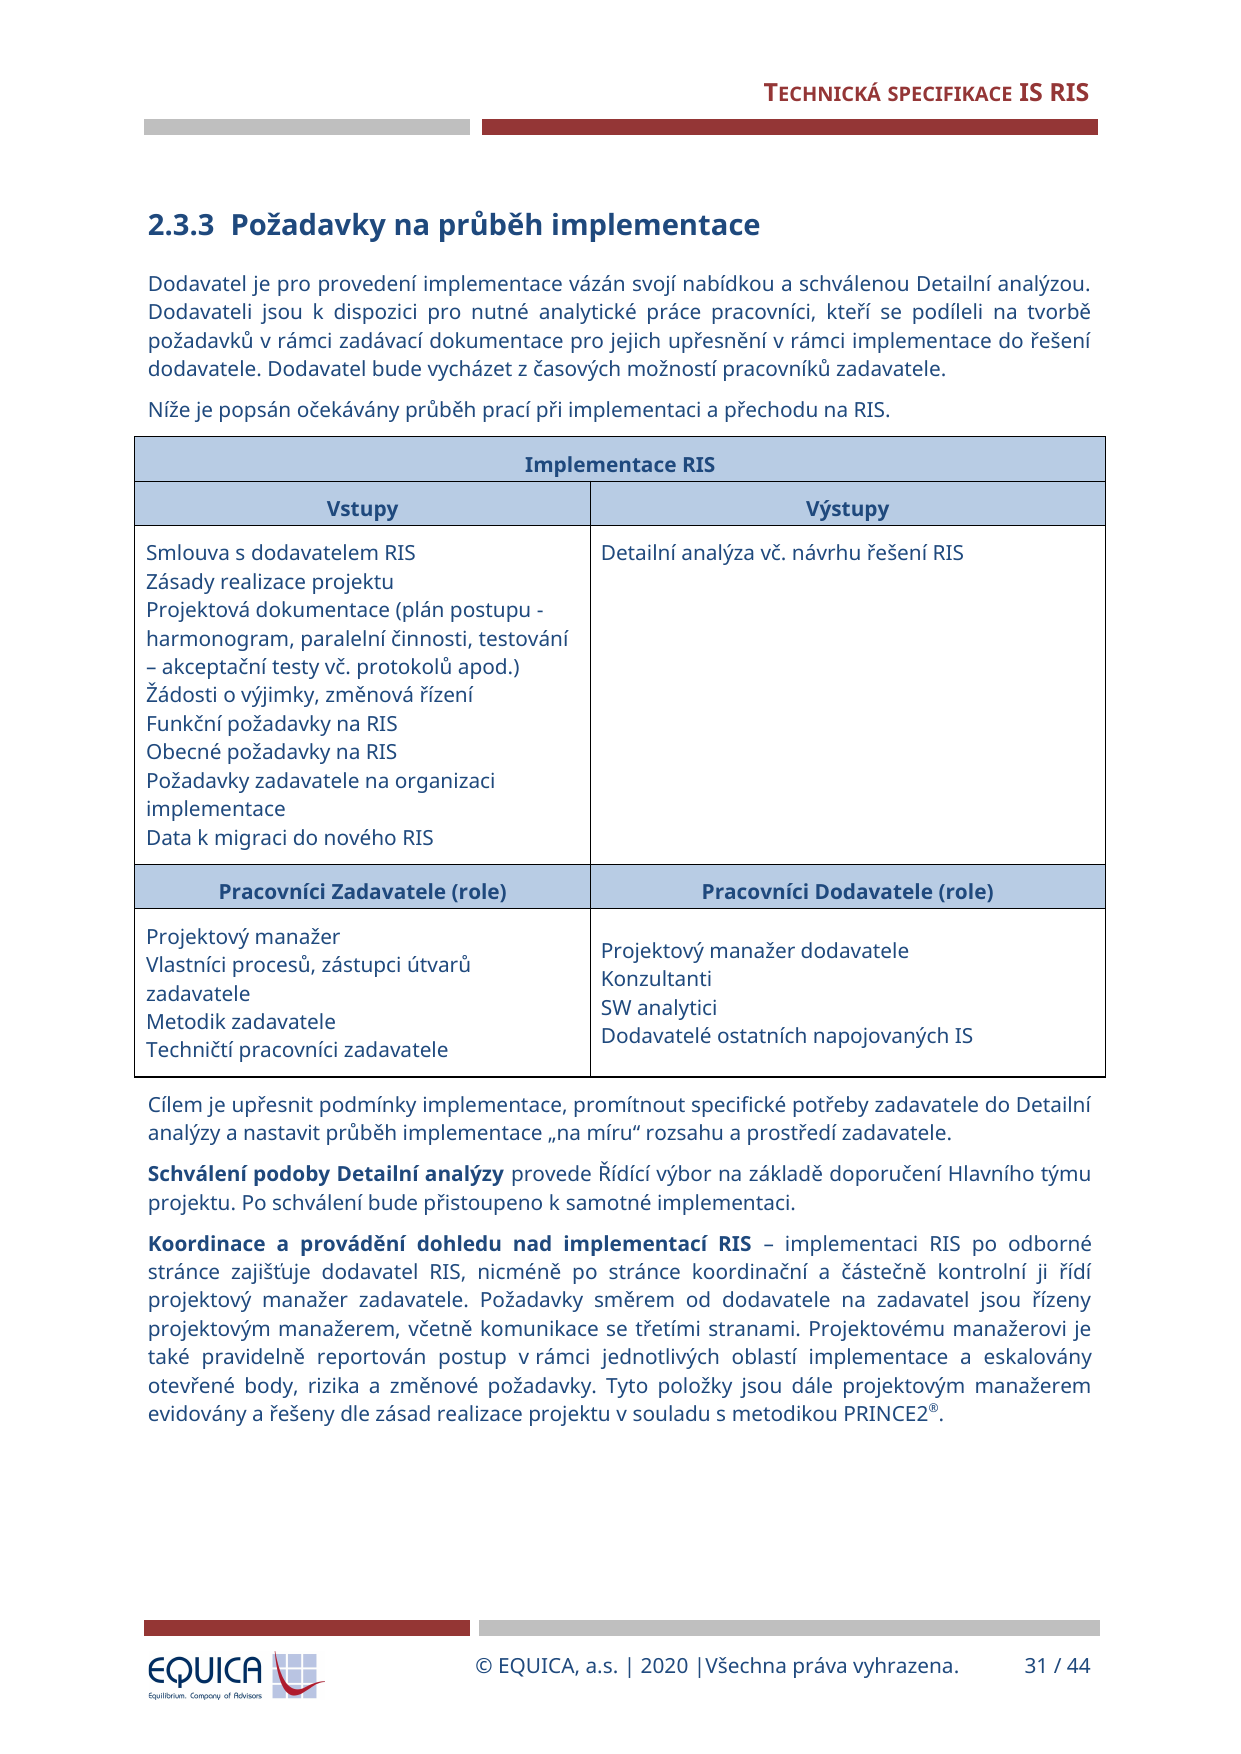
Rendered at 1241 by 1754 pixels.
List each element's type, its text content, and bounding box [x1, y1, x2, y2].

text Koordinace a provádění dohledu nad implementací RIS – implementaci RIS po odborné stránce zajišťuje dodavatel RIS, nicméně po stránce koordinační a částečně kontrolní ji řídí projektový manažer zadavatele. Požadavky směrem od dodavatele na zadavatel jsou řízeny projektovým manažerem, včetně komunikace se třetími stranami. Projektovému manažerovi je také pravidelně reportován postup v rámci jednotlivých oblastí implementace a eskalovány otevřené body, rizika a změnové požadavky. Tyto položky jsou dále projektovým manažerem evidovány a řešeny dle zásad realizace projektu v souladu s metodikou PRINCE2®. [148, 1229, 1092, 1428]
table_cell Detailní analýza vč. návrhu řešení RIS [591, 526, 1105, 864]
table_cell Pracovníci Dodavatele (role) [591, 865, 1105, 908]
text Níže je popsán očekávány průběh prací při implementaci a přechodu na RIS. [148, 395, 1092, 424]
picture [148, 1651, 325, 1700]
text Cílem je upřesnit podmínky implementace, promítnout specifické potřeby zadavatele do Detailní analýzy a nastavit průběh implementace „na míru“ rozsahu a prostředí zadavatele. [148, 1090, 1092, 1147]
table_cell Projektový manažer dodavatele Konzultanti SW analytici Dodavatelé ostatních napojovaných IS [591, 909, 1105, 1076]
text Schválení podoby Detailní analýzy provede Řídící výbor na základě doporučení Hlavního týmu projektu. Po schválení bude přistoupeno k samotné implementaci. [148, 1159, 1092, 1216]
table_cell Výstupy [591, 482, 1105, 525]
table_cell Pracovníci Zadavatele (role) [135, 865, 590, 908]
table_header Implementace RIS [135, 437, 1105, 481]
text Dodavatel je pro provedení implementace vázán svojí nabídkou a schválenou Detailní analýzou. Dodavateli jsou k dispozici pro nutné analytické práce pracovníci, kteří se podíleli na tvorbě požadavků v rámci zadávací dokumentace pro jejich upřesnění v rámci implementace do řešení dodavatele. Dodavatel bude vycházet z časových možností pracovníků zadavatele. [148, 269, 1092, 383]
subtitle Požadavky na průběh implementace [148, 204, 1092, 244]
table_cell Smlouva s dodavatelem RIS Zásady realizace projektu Projektová dokumentace (plán postupu - harmonogram, paralelní činnosti, testování – akceptační testy vč. protokolů apod.) Žádosti o výjimky, změnová řízení Funkční požadavky na RIS Obecné požadavky na RIS Požadavky zadavatele na organizaci implementace Data k migraci do nového RIS [135, 526, 590, 864]
table_cell Vstupy [135, 482, 590, 525]
table_cell Projektový manažer Vlastníci procesů, zástupci útvarů zadavatele Metodik zadavatele Techničtí pracovníci zadavatele [135, 909, 590, 1076]
